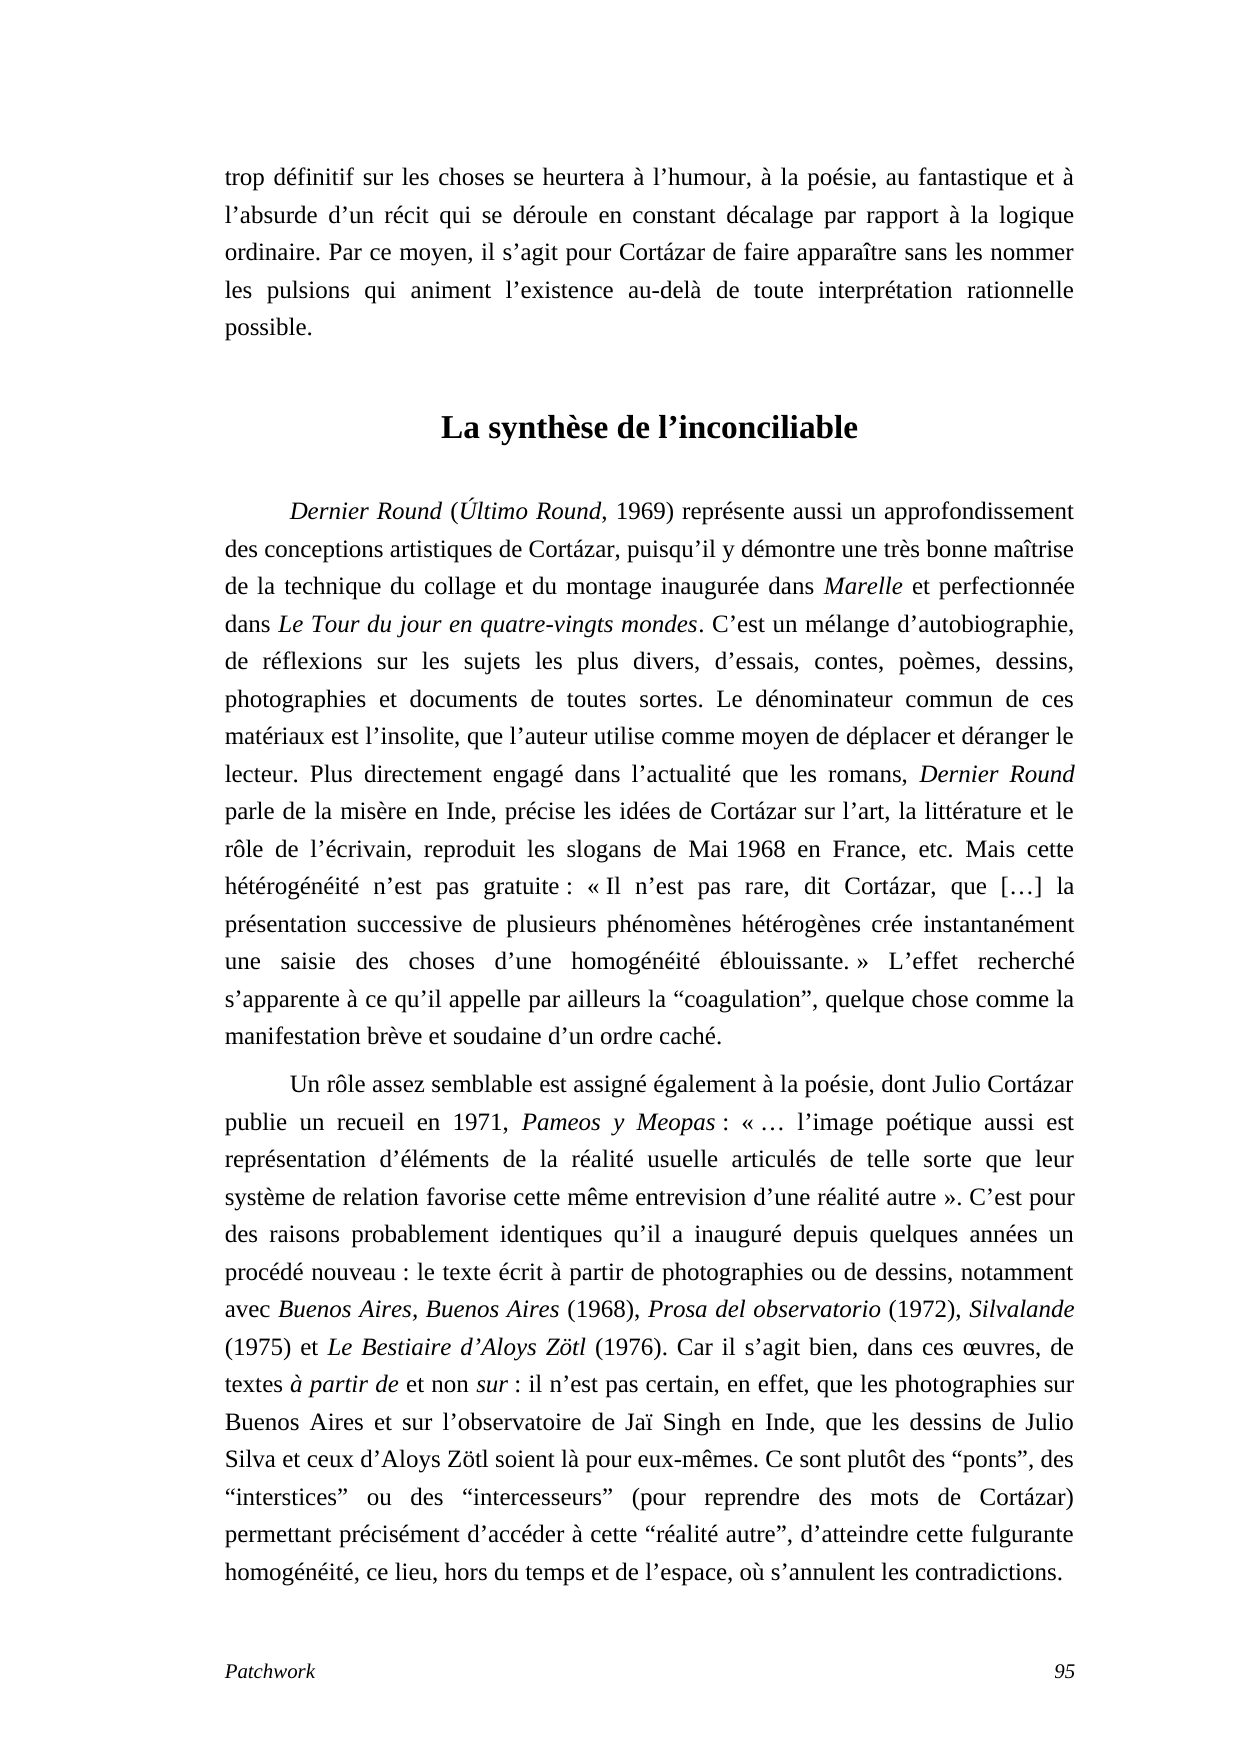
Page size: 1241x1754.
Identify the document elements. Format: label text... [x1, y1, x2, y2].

text Un rôle assez semblable est assigné également à la poésie, dont Julio Cortázar publie un recueil en 1971, Pameos y Meopas : « … l’image poétique aussi est représentation d’éléments de la réalité usuelle articulés de telle sorte que leur système de relation favorise cette même entrevision d’une réalité autre ». C’est pour des raisons probablement identiques qu’il a inauguré depuis quelques années un procédé nouveau : le texte écrit à partir de photographies ou de dessins, notamment avec Buenos Aires, Buenos Aires (1968), Prosa del observatorio (1972), Silvalande (1975) et Le Bestiaire d’Aloys Zötl (1976). Car il s’agit bien, dans ces œuvres, de textes à partir de et non sur : il n’est pas certain, en effet, que les photographies sur Buenos Aires et sur l’observatoire de Jaï Singh en Inde, que les dessins de Julio Silva et ceux d’Aloys Zötl soient là pour eux-mêmes. Ce sont plutôt des “ponts”, des “interstices” ou des “intercesseurs” (pour reprendre des mots de Cortázar) permettant précisément d’accéder à cette “réalité autre”, d’atteindre cette fulgurante homogénéité, ce lieu, hors du temps et de l’espace, où s’annulent les contradictions. [224, 1061, 1075, 1586]
text Dernier Round (Último Round, 1969) représente aussi un approfondissement des conceptions artistiques de Cortázar, puisqu’il y démontre une très bonne maîtrise de la technique du collage et du montage inaugurée dans Marelle et perfectionnée dans Le Tour du jour en quatre-vingts mondes. C’est un mélange d’autobiographie, de réflexions sur les sujets les plus divers, d’essais, contes, poèmes, dessins, photographies et documents de toutes sortes. Le dénominateur commun de ces matériaux est l’insolite, que l’auteur utilise comme moyen de déplacer et déranger le lecteur. Plus directement engagé dans l’actualité que les romans, Dernier Round parle de la misère en Inde, précise les idées de Cortázar sur l’art, la littérature et le rôle de l’écrivain, reproduit les slogans de Mai 1968 en France, etc. Mais cette hétérogénéité n’est pas gratuite : « Il n’est pas rare, dit Cortázar, que […] la présentation successive de plusieurs phénomènes hétérogènes crée instantanément une saisie des choses d’une homogénéité éblouissante. » L’effet recherché s’apparente à ce qu’il appelle par ailleurs la “coagulation”, quelque chose comme la manifestation brève et soudaine d’un ordre caché. [224, 488, 1075, 1050]
subtitle La synthèse de l’inconciliable [298, 408, 1001, 446]
